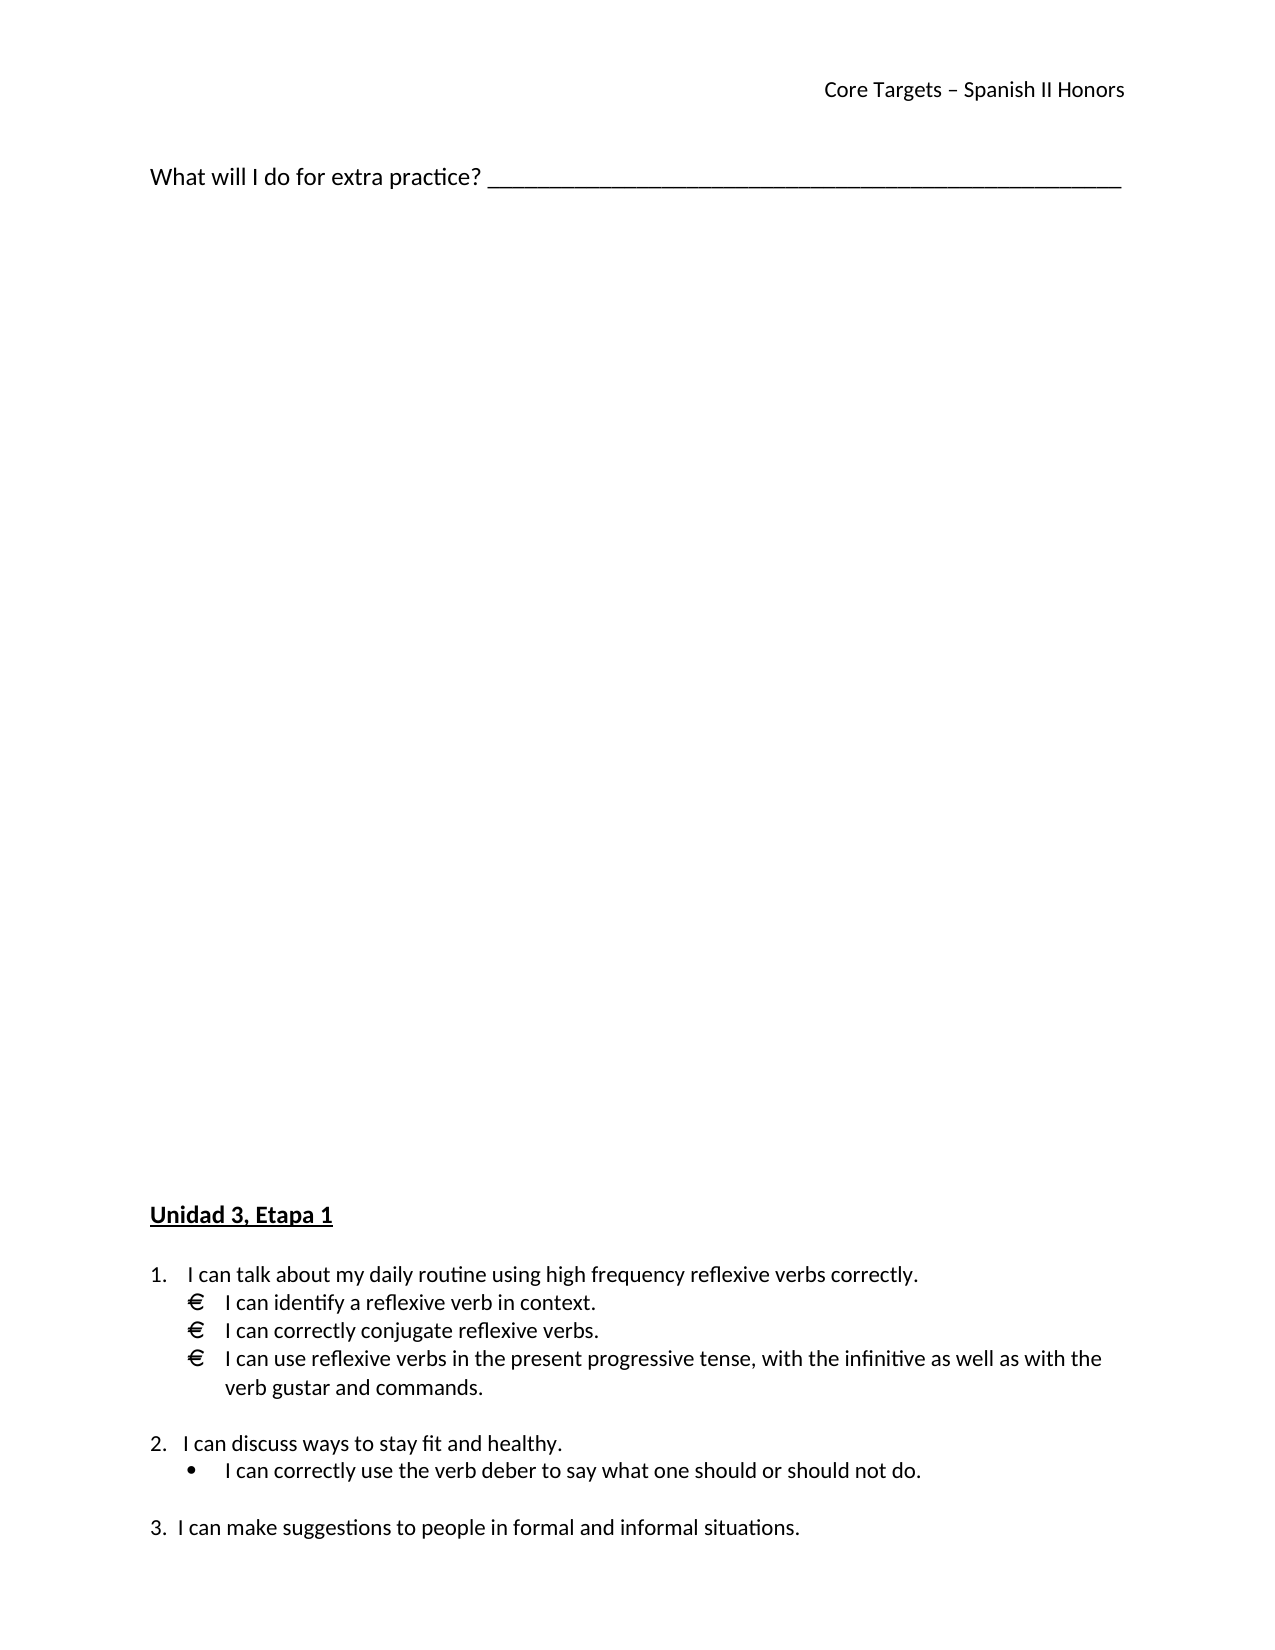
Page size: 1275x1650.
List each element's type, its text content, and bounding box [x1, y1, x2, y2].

text What will I do for extra practice? ___________________________________________________ [150, 162, 1125, 192]
text 3. I can make suggestions to people in formal and informal situations. [150, 1513, 1125, 1541]
list I can use reflexive verbs in the present progressive tense, with the infinitive as well as with the verb gustar and commands. [187, 1344, 1125, 1401]
text 2. I can discuss ways to stay fit and healthy. [150, 1429, 1125, 1457]
text Unidad 3, Etapa 1 [150, 1199, 1125, 1230]
list I can identify a reflexive verb in context. [187, 1288, 1125, 1317]
list I can correctly use the verb deber to say what one should or should not do. [187, 1457, 1125, 1485]
list I can correctly conjugate reflexive verbs. [187, 1317, 1125, 1344]
list I can talk about my daily routine using high frequency reflexive verbs correctly. [150, 1261, 1125, 1288]
